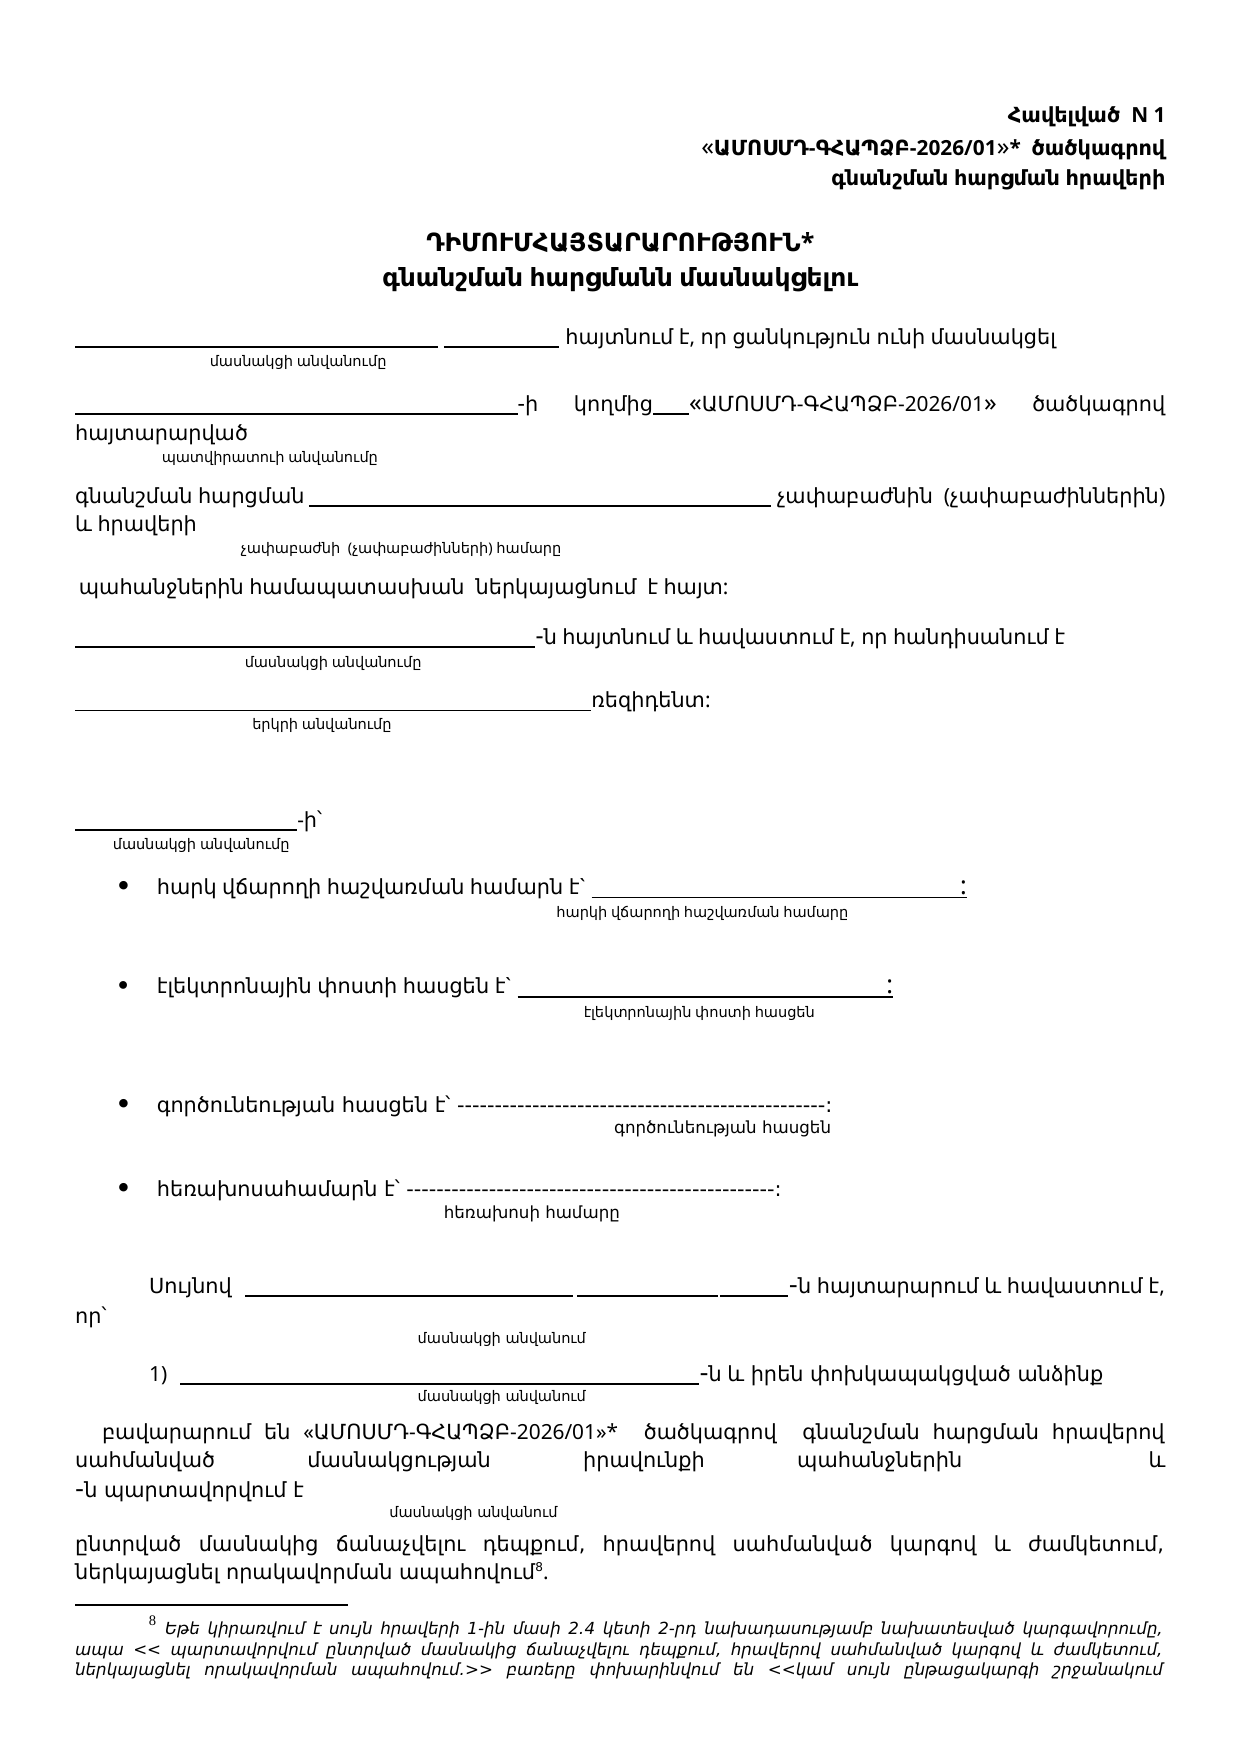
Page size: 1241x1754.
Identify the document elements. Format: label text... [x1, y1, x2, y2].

text -ի՝ [75, 805, 1165, 834]
text պատվիրատուի անվանումը [75, 447, 1165, 481]
text հարկի վճարողի հաշվառման համարը [222, 902, 1165, 936]
text հեռախոսի համարը [444, 1203, 1165, 1222]
list հեռախոսահամարն է՝ -------------------------------------------------: [119, 1174, 1165, 1203]
text Հավելված N 1 [75, 100, 1165, 128]
subtitle գնանշման հարցմանն մասնակցելու [75, 259, 1165, 293]
text ռեզիդենտ: [75, 686, 1165, 714]
text մասնակցի անվանում [75, 1329, 1165, 1358]
text չափաբաժնի (չափաբաժինների) համարը [75, 538, 1165, 572]
text ընտրված մասնակից ճանաչվելու դեպքում, հրավերով սահմանված կարգով և ժամկետում, ներկայացնել որակավորման ապահովում. [75, 1532, 1165, 1585]
text գործունեության հասցեն [75, 1118, 1165, 1138]
text մասնակցի անվանում [75, 1503, 1165, 1532]
text մասնակցի անվանումը [75, 652, 1165, 686]
list էլեկտրոնային փոստի հասցեն է` : [119, 967, 1165, 1001]
text 1) -ն և իրեն փոխկապակցված անձինք [75, 1358, 1165, 1388]
text մասնակցի անվանումը [75, 350, 1165, 384]
text գնանշման հարցման հրավերի [75, 163, 1165, 191]
text մասնակցի անվանումը [75, 834, 1165, 868]
text -ն հայտնում և հավաստում է, որ հանդիսանում է [75, 617, 1165, 652]
text մասնակցի անվանում [75, 1388, 1165, 1417]
text բավարարում են «ԱՄՈՍՄԴ-ԳՀԱՊՁԲ-2026/01»* ծածկագրով գնանշման հարցման հրավերով սահմանված մասնակցության իրավունքի պահանջներին և -ն պարտավորվում է [75, 1417, 1165, 1503]
text երկրի անվանումը [75, 714, 1165, 748]
list հարկ վճարողի հաշվառման համարն է` : [119, 868, 1165, 902]
text հայտնում է, որ ցանկություն ունի մասնակցել [75, 322, 1165, 350]
text ԴԻՄՈՒՄՀԱՅՏԱՐԱՐՈՒԹՅՈՒՆ* [75, 225, 1165, 259]
list գործունեության հասցեն է՝ -------------------------------------------------: [119, 1090, 1165, 1118]
text Սույնով -ն հայտարարում և հավաստում է, որ՝ [75, 1271, 1165, 1329]
text «ԱՄՈՍՄԴ-ԳՀԱՊՁԲ-2026/01»* ծածկագրով [75, 128, 1165, 163]
text -ի կողմից «ԱՄՈՍՄԴ-ԳՀԱՊՁԲ-2026/01» ծածկագրով հայտարարված [75, 384, 1165, 447]
text էլեկտրոնային փոստի հասցեն [75, 1001, 1165, 1035]
text գնանշման հարցման չափաբաժնին (չափաբաժիններին) և հրավերի [75, 481, 1165, 538]
text պահանջներին համապատասխան ներկայացնում է հայտ: [75, 572, 1165, 600]
